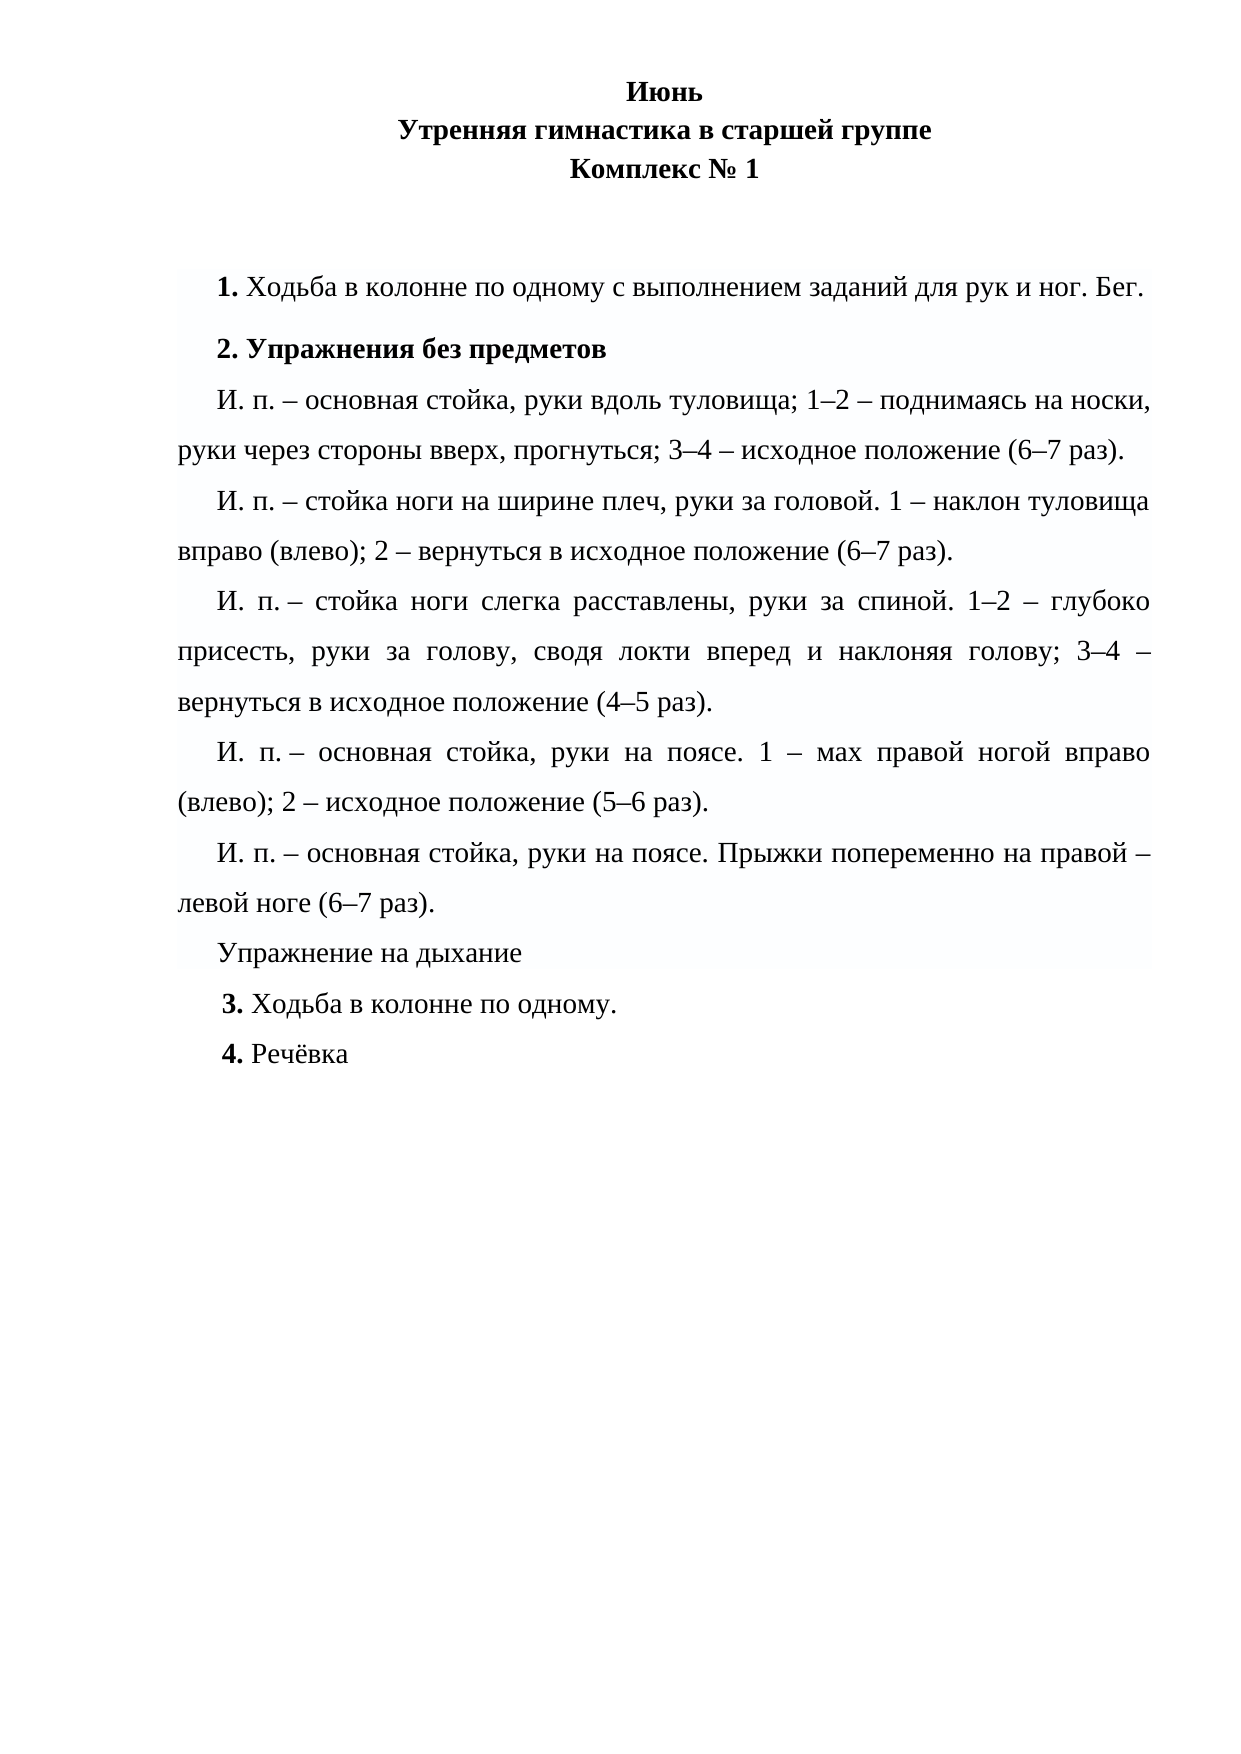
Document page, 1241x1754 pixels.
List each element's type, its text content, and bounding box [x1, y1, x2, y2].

text И. п. – стойка ноги слегка расставлены, руки за спиной. 1–2 – глубоко присесть, руки за голову, сводя локти вперед и наклоняя голову; 3–4 – вернуться в исходное положение (4–5 раз). [177, 583, 1152, 717]
text 4. Речёвка [177, 1036, 1152, 1069]
text И. п. – основная стойка, руки на поясе. Прыжки попеременно на правой – левой ноге (6–7 раз). [177, 835, 1152, 919]
text Июнь [177, 74, 1152, 107]
text 2. Упражнения без предметов [177, 332, 1152, 365]
text И. п. – основная стойка, руки вдоль туловища; 1–2 – поднимаясь на носки, руки через стороны вверх, прогнуться; 3–4 – исходное положение (6–7 раз). [177, 382, 1152, 466]
text И. п. – основная стойка, руки на поясе. 1 – мах правой ногой вправо (влево); 2 – исходное положение (5–6 раз). [177, 734, 1152, 818]
text 1. Ходьба в колонне по одному с выполнением заданий для рук и ног. Бег. [177, 269, 1152, 302]
text Утренняя гимнастика в старшей группе [177, 112, 1152, 146]
text 3. Ходьба в колонне по одному. [177, 986, 1152, 1019]
text Комплекс № 1 [177, 151, 1152, 184]
text И. п. – стойка ноги на ширине плеч, руки за головой. 1 – наклон туловища вправо (влево); 2 – вернуться в исходное положение (6–7 раз). [177, 483, 1152, 566]
text Упражнение на дыхание [177, 935, 1152, 969]
